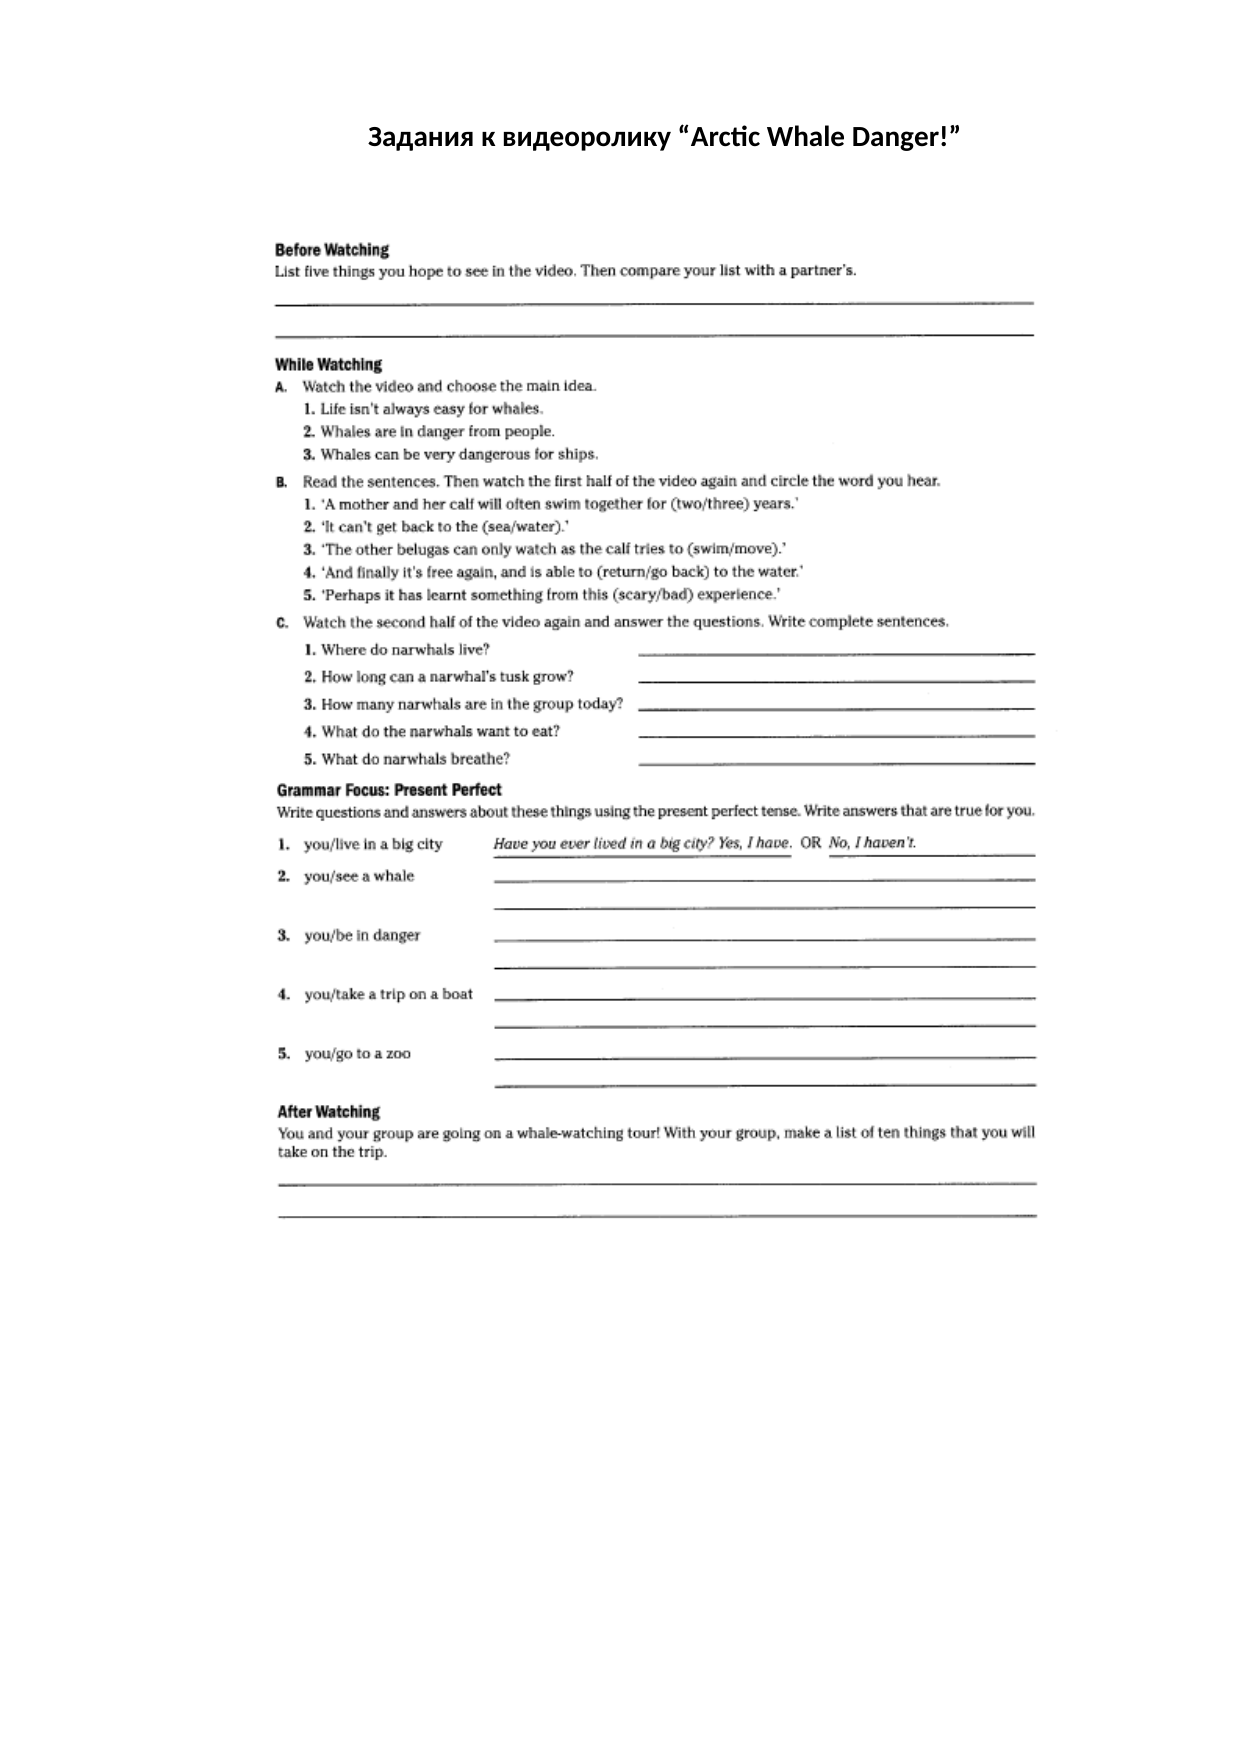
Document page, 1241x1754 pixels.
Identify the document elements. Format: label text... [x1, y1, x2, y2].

picture [265, 241, 1064, 1226]
text Задания к видеоролику “Arctic Whale Danger!” [177, 118, 1152, 154]
